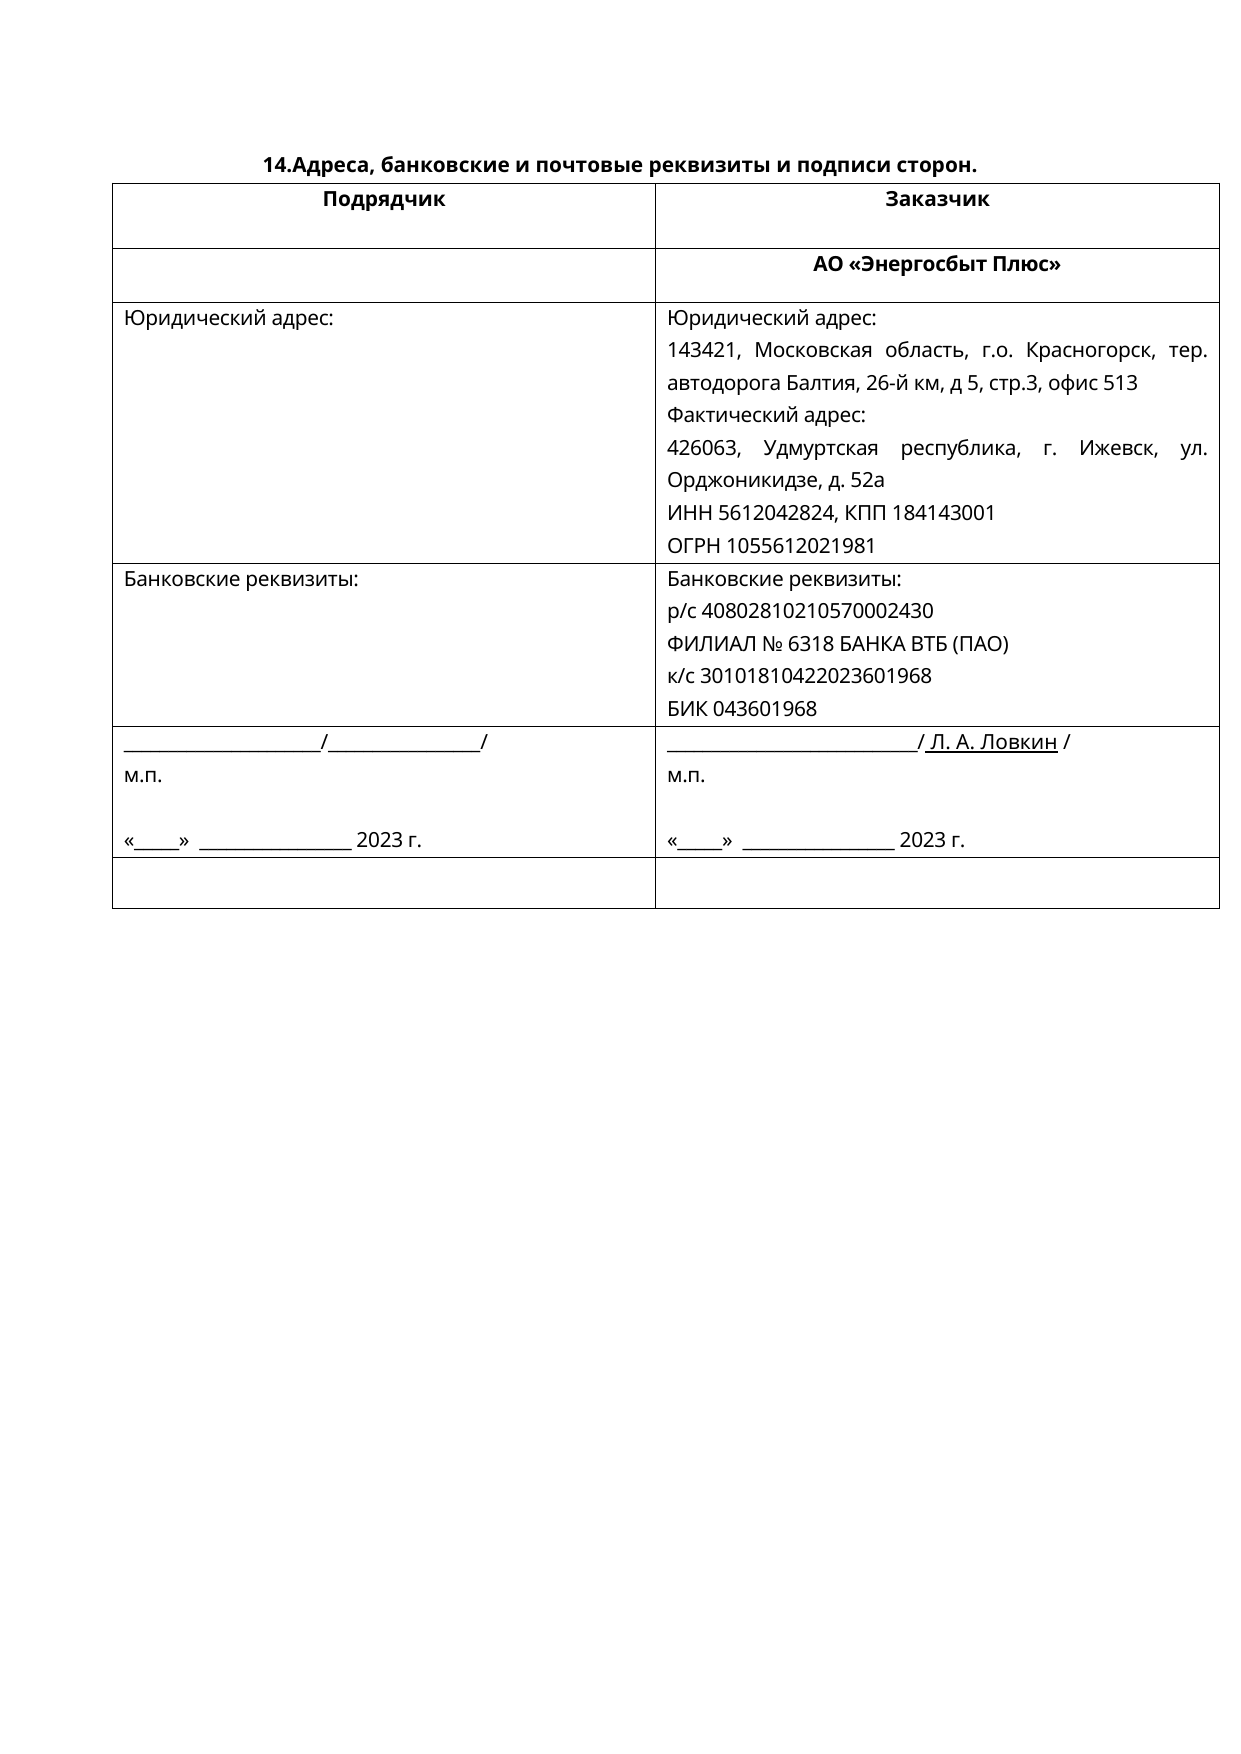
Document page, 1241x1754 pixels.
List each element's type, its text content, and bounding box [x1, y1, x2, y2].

table_cell Юридический адрес: 143421, Московская область, г.о. Красногорск, тер. автодорога Балтия, 26-й км, д 5, стр.3, офис 513 Фактический адрес: 426063, Удмуртская республика, г. Ижевск, ул. Орджоникидзе, д. 52а ИНН 5612042824, КПП 184143001 ОГРН 1055612021981 [656, 303, 1219, 563]
table_cell [113, 858, 655, 907]
table_cell Юридический адрес: [113, 303, 655, 563]
table_header Заказчик [656, 184, 1219, 248]
table_cell [113, 249, 655, 302]
table_header Подрядчик [113, 184, 655, 248]
table_cell АО «Энергосбыт Плюс» [656, 249, 1219, 302]
table_cell ______________________/_________________/ м.п. «_____» _________________ 2023 г. [113, 727, 655, 857]
subtitle 14.Адреса, банковские и почтовые реквизиты и подписи сторон. [112, 150, 1128, 178]
table_cell [656, 858, 1219, 907]
table_cell ____________________________/ Л. А. Ловкин / м.п. «_____» _________________ 2023 г. [656, 727, 1219, 857]
table_cell Банковские реквизиты: р/с 40802810210570002430 ФИЛИАЛ № 6318 БАНКА ВТБ (ПАО) к/с 30101810422023601968 БИК 043601968 [656, 564, 1219, 726]
table_cell Банковские реквизиты: [113, 564, 655, 726]
